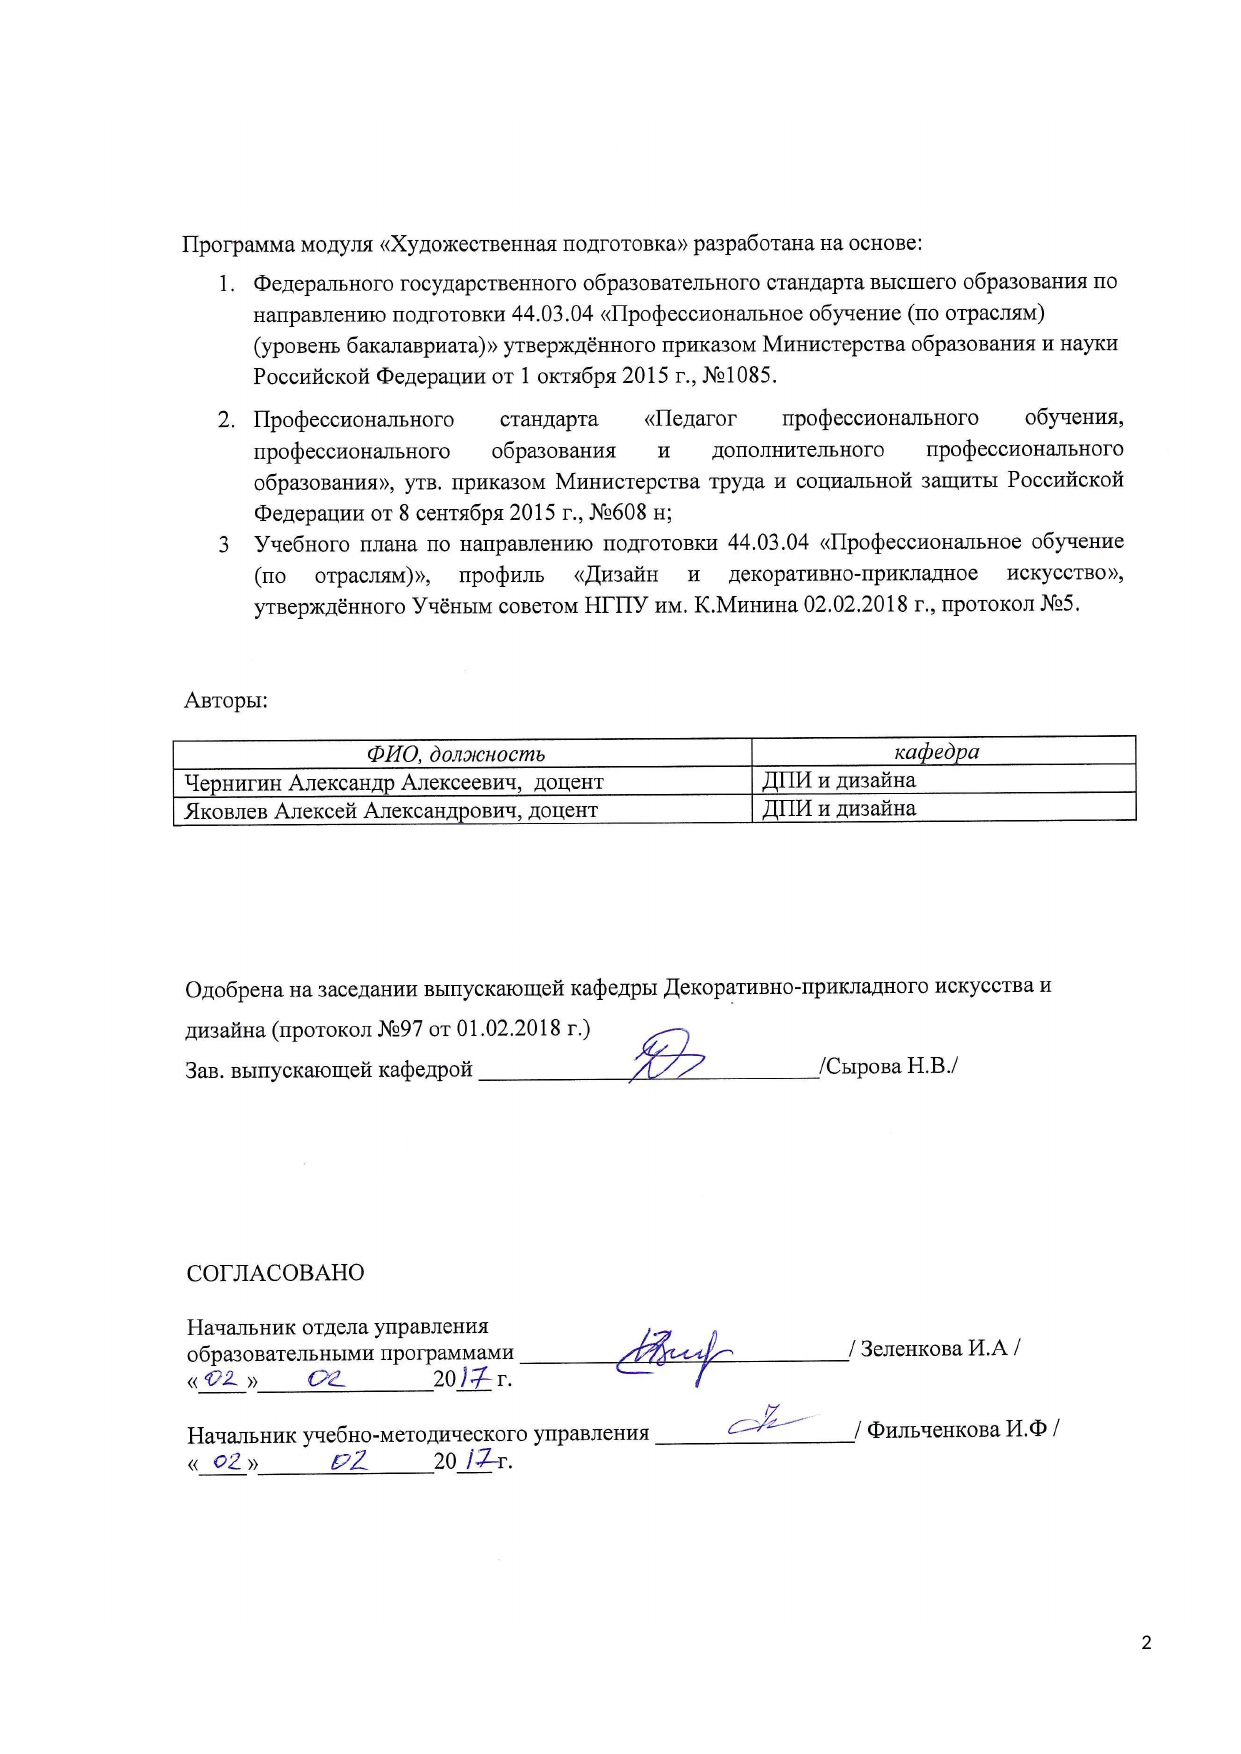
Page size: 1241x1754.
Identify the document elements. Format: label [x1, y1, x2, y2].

picture [44, 118, 1207, 1630]
